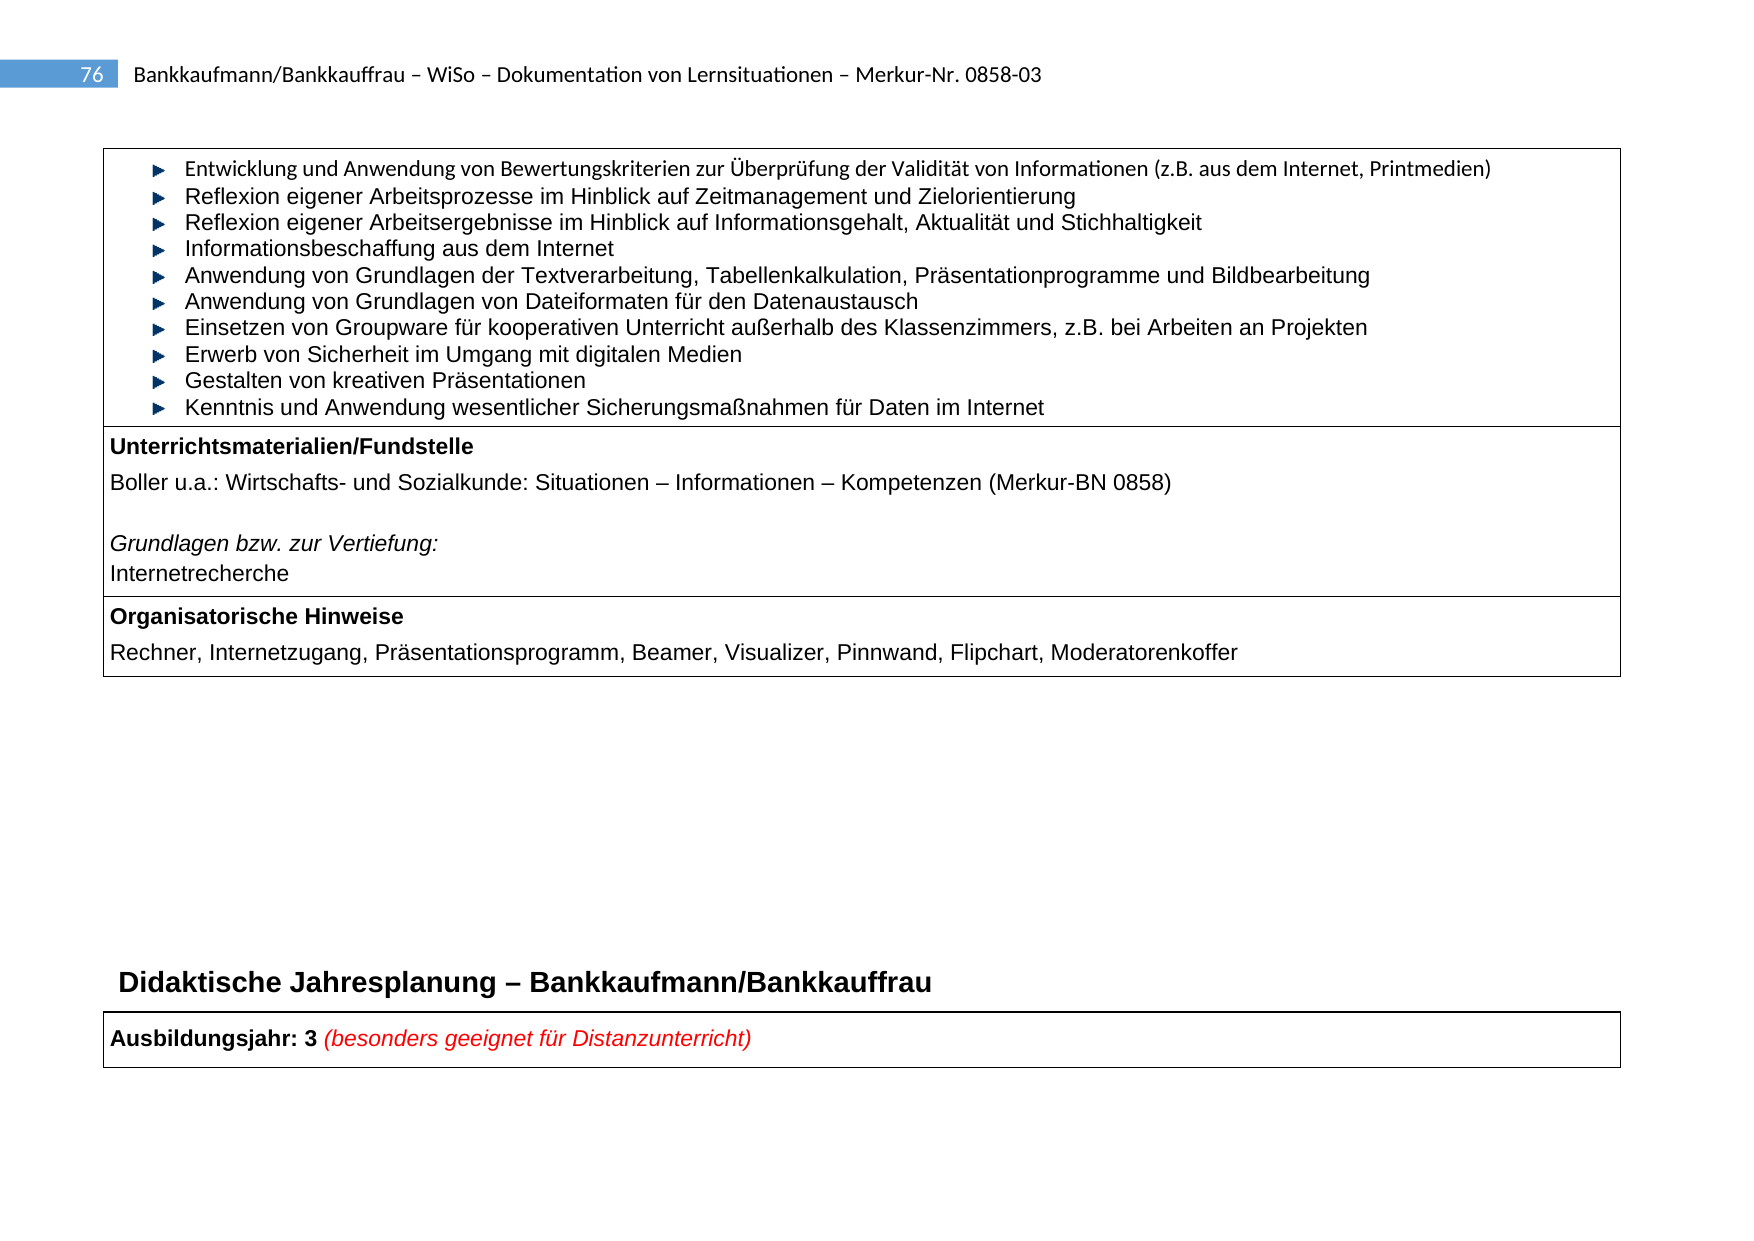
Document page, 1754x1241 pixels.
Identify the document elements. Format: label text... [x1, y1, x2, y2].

picture [148, 371, 165, 389]
picture [148, 293, 165, 310]
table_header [104, 1013, 1620, 1067]
picture [148, 213, 165, 231]
picture [148, 266, 165, 284]
text Didaktische Jahresplanung – Bankkaufmann/Bankkauffrau [118, 965, 1606, 999]
picture [148, 240, 165, 257]
table_cell Organisatorische Hinweise Rechner, Internetzugang, Präsentationsprogramm, Beamer, Visualizer, Pinnwand, Flipchart, Moderatorenkoffer [104, 597, 1620, 676]
picture [148, 160, 165, 177]
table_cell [104, 149, 1620, 426]
table_cell Unterrichtsmaterialien/Fundstelle Boller u.a.: Wirtschafts- und Sozialkunde: Situationen – Informationen – Kompetenzen (Merkur-BN 0858) Grundlagen bzw. zur Vertiefung: Internetrecherche [104, 427, 1620, 596]
picture [148, 187, 165, 205]
picture [148, 398, 165, 415]
picture [148, 345, 165, 363]
picture [148, 319, 165, 336]
